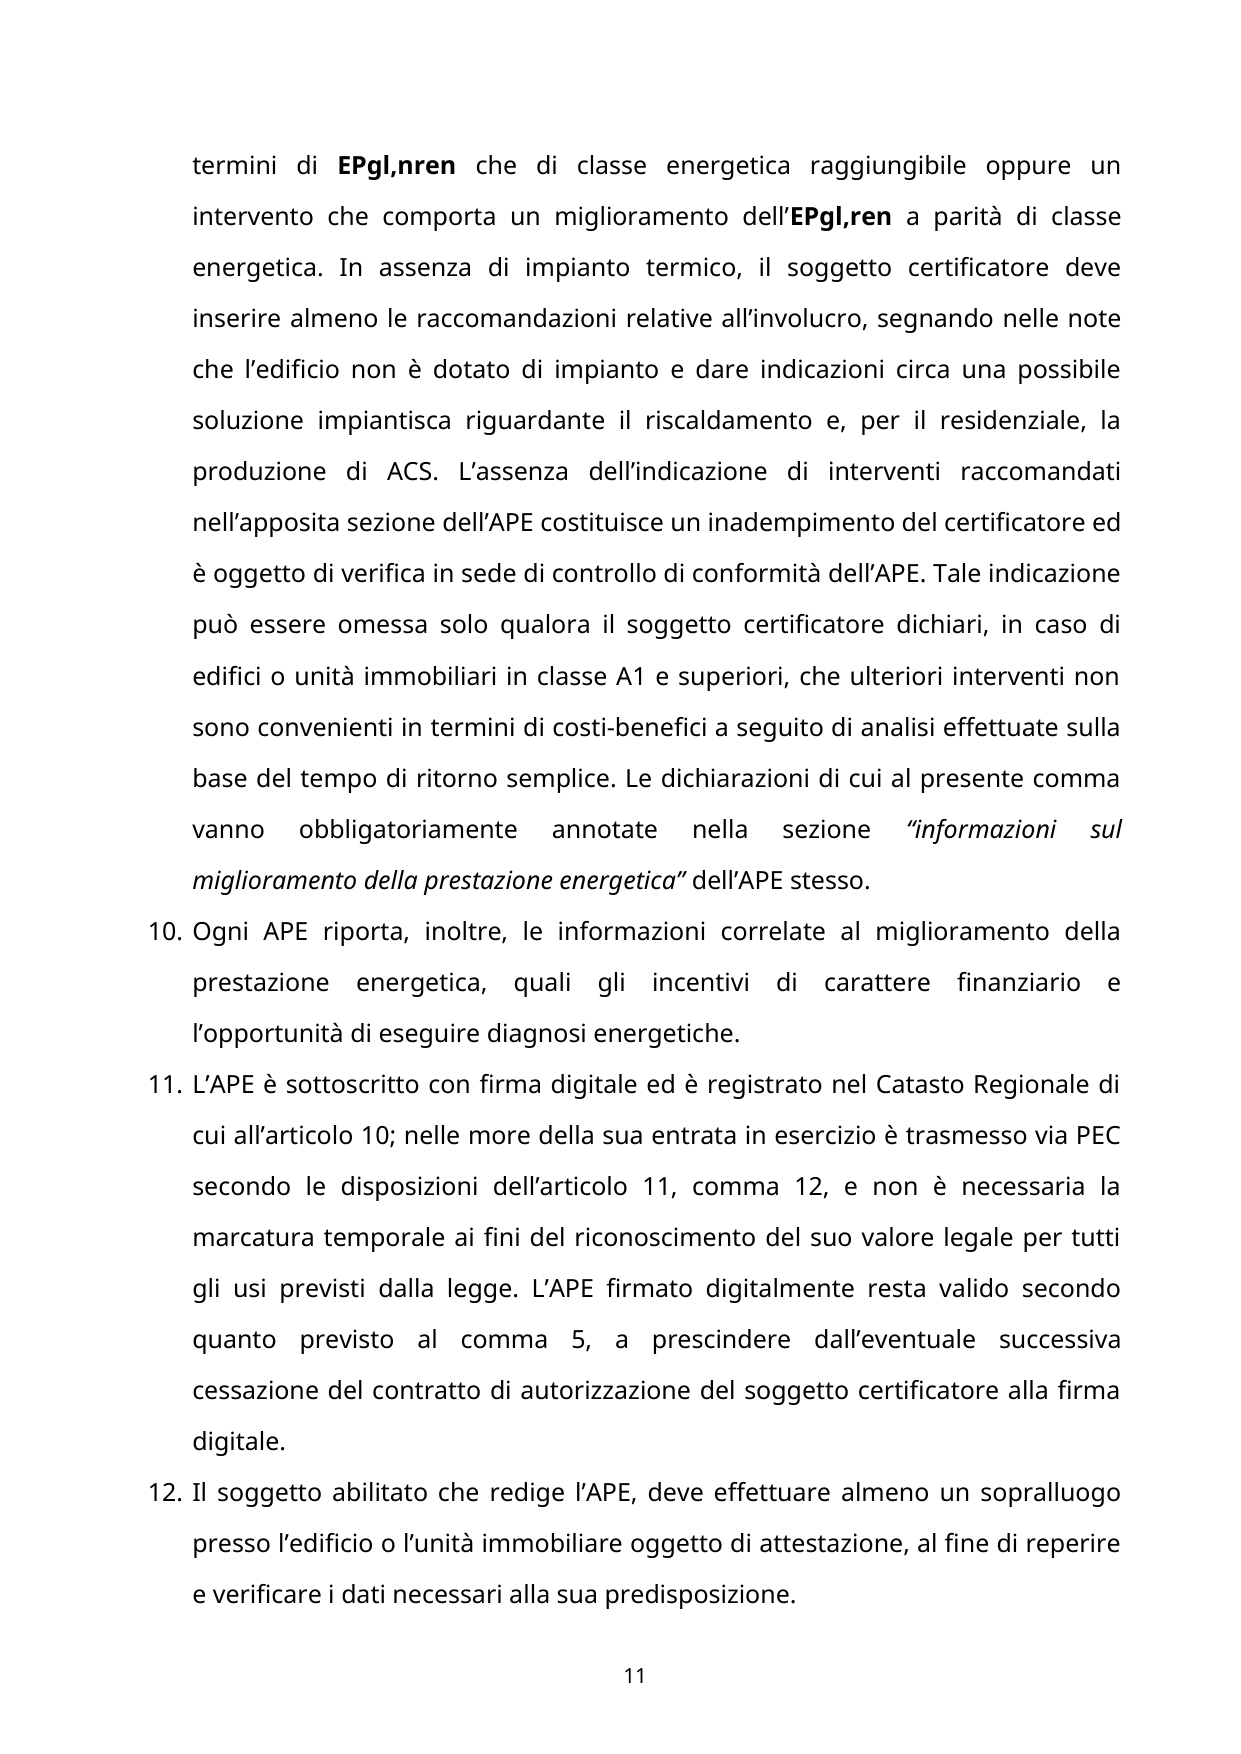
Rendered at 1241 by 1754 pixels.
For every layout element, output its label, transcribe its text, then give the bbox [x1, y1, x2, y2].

list Il soggetto abilitato che redige l’APE, deve effettuare almeno un sopralluogo presso l’edificio o l’unità immobiliare oggetto di attestazione, al fine di reperire e verificare i dati necessari alla sua predisposizione. [148, 1475, 1122, 1611]
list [148, 148, 1122, 896]
list Ogni APE riporta, inoltre, le informazioni correlate al miglioramento della prestazione energetica, quali gli incentivi di carattere finanziario e l’opportunità di eseguire diagnosi energetiche. [148, 913, 1122, 1049]
list L’APE è sottoscritto con firma digitale ed è registrato nel Catasto Regionale di cui all’articolo 10; nelle more della sua entrata in esercizio è trasmesso via PEC secondo le disposizioni dell’articolo 11, comma 12, e non è necessaria la marcatura temporale ai fini del riconoscimento del suo valore legale per tutti gli usi previsti dalla legge. L’APE firmato digitalmente resta valido secondo quanto previsto al comma 5, a prescindere dall’eventuale successiva cessazione del contratto di autorizzazione del soggetto certificatore alla firma digitale. [148, 1066, 1122, 1458]
